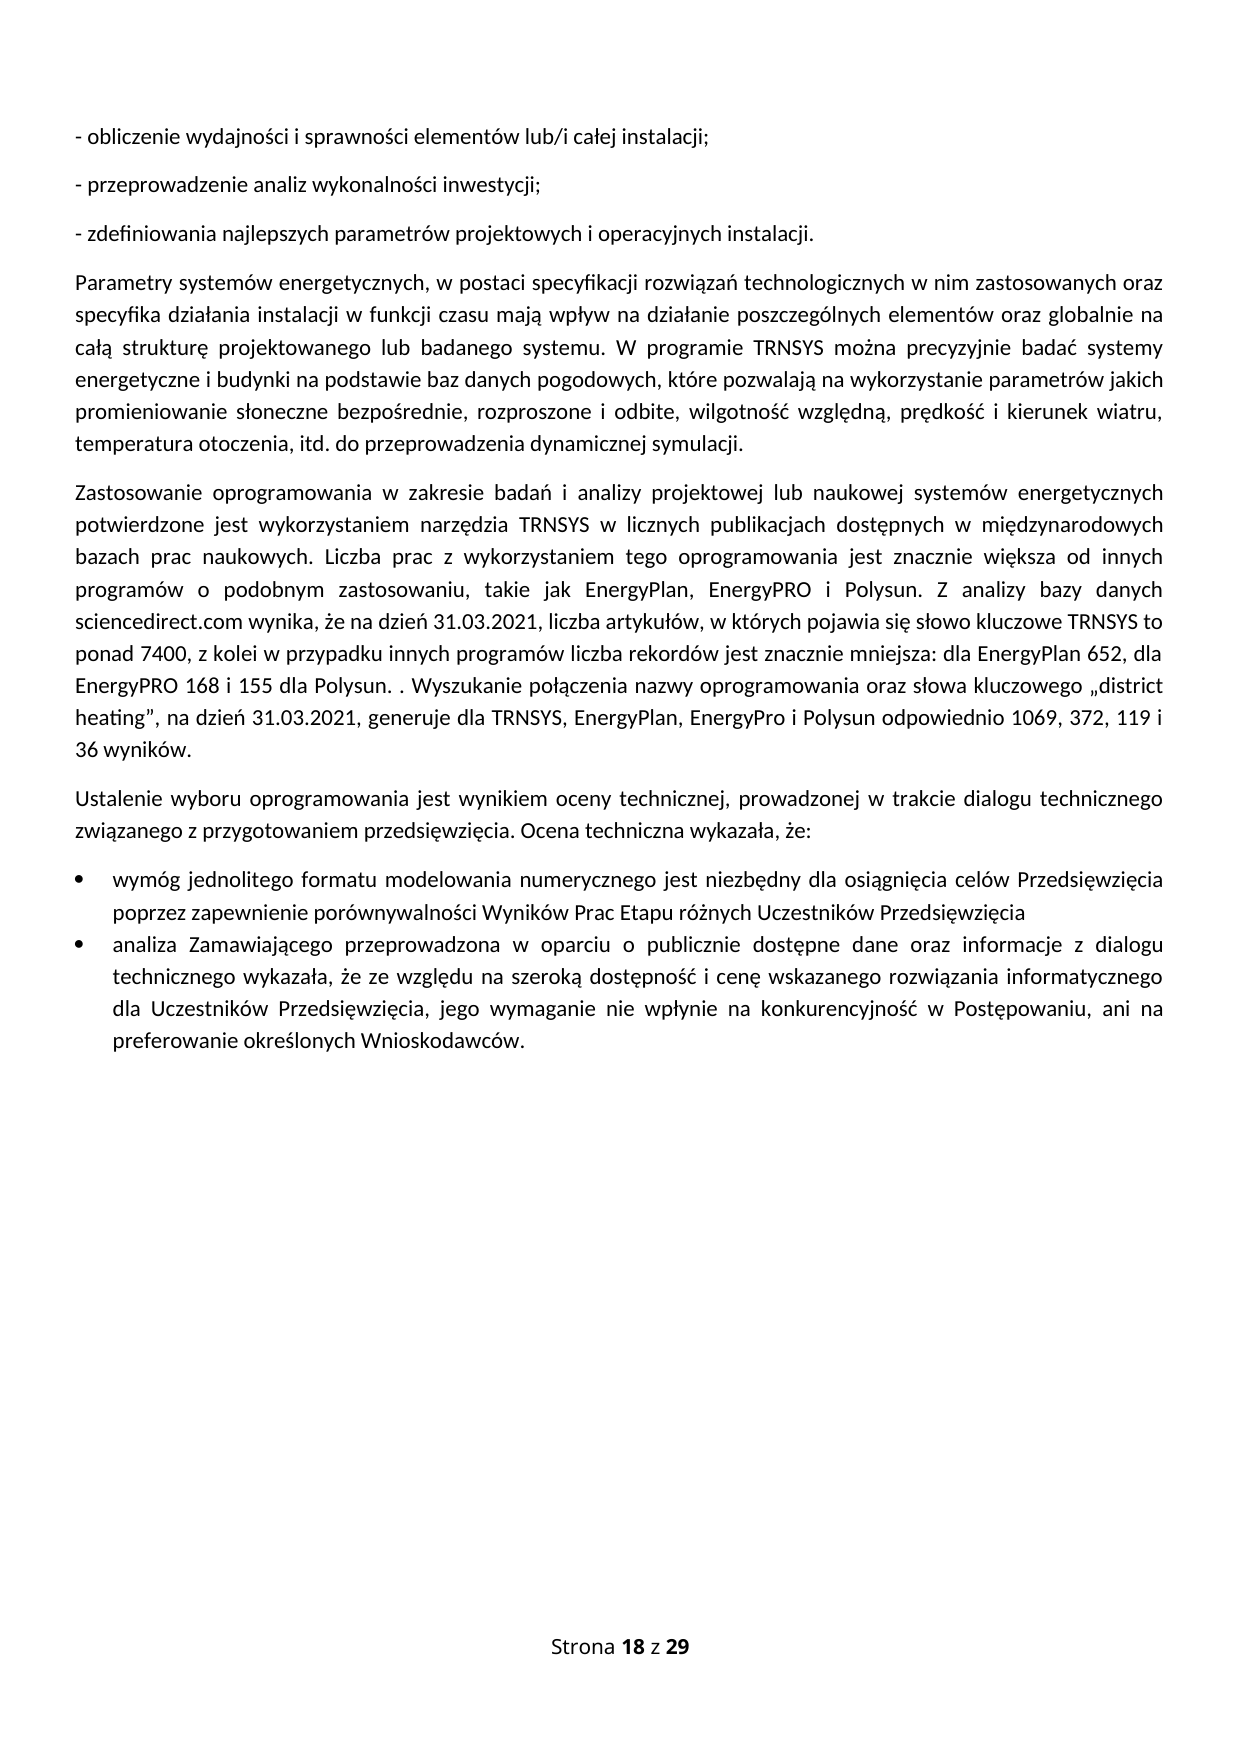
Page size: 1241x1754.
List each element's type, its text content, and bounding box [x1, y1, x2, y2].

text - zdefiniowania najlepszych parametrów projektowych i operacyjnych instalacji. [75, 219, 1165, 247]
list wymóg jednolitego formatu modelowania numerycznego jest niezbędny dla osiągnięcia celów Przedsięwzięcia poprzez zapewnienie porównywalności Wyników Prac Etapu różnych Uczestników Przedsięwzięcia [75, 866, 1165, 926]
text - przeprowadzenie analiz wykonalności inwestycji; [75, 171, 1165, 199]
text Ustalenie wyboru oprogramowania jest wynikiem oceny technicznej, prowadzonej w trakcie dialogu technicznego związanego z przygotowaniem przedsięwzięcia. Ocena techniczna wykazała, że: [75, 784, 1165, 845]
text Parametry systemów energetycznych, w postaci specyfikacji rozwiązań technologicznych w nim zastosowanych oraz specyfika działania instalacji w funkcji czasu mają wpływ na działanie poszczególnych elementów oraz globalnie na całą strukturę projektowanego lub badanego systemu. W programie TRNSYS można precyzyjnie badać systemy energetyczne i budynki na podstawie baz danych pogodowych, które pozwalają na wykorzystanie parametrów jakich promieniowanie słoneczne bezpośrednie, rozproszone i odbite, wilgotność względną, prędkość i kierunek wiatru, temperatura otoczenia, itd. do przeprowadzenia dynamicznej symulacji. [75, 268, 1165, 457]
text Zastosowanie oprogramowania w zakresie badań i analizy projektowej lub naukowej systemów energetycznych potwierdzone jest wykorzystaniem narzędzia TRNSYS w licznych publikacjach dostępnych w międzynarodowych bazach prac naukowych. Liczba prac z wykorzystaniem tego oprogramowania jest znacznie większa od innych programów o podobnym zastosowaniu, takie jak EnergyPlan, EnergyPRO i Polysun. Z analizy bazy danych sciencedirect.com wynika, że na dzień 31.03.2021, liczba artykułów, w których pojawia się słowo kluczowe TRNSYS to ponad 7400, z kolei w przypadku innych programów liczba rekordów jest znacznie mniejsza: dla EnergyPlan 652, dla EnergyPRO 168 i 155 dla Polysun. . Wyszukanie połączenia nazwy oprogramowania oraz słowa kluczowego „district heating”, na dzień 31.03.2021, generuje dla TRNSYS, EnergyPlan, EnergyPro i Polysun odpowiednio 1069, 372, 119 i 36 wyników. [75, 478, 1165, 764]
list analiza Zamawiającego przeprowadzona w oparciu o publicznie dostępne dane oraz informacje z dialogu technicznego wykazała, że ze względu na szeroką dostępność i cenę wskazanego rozwiązania informatycznego dla Uczestników Przedsięwzięcia, jego wymaganie nie wpłynie na konkurencyjność w Postępowaniu, ani na preferowanie określonych Wnioskodawców. [75, 930, 1165, 1054]
text - obliczenie wydajności i sprawności elementów lub/i całej instalacji; [75, 122, 1165, 150]
